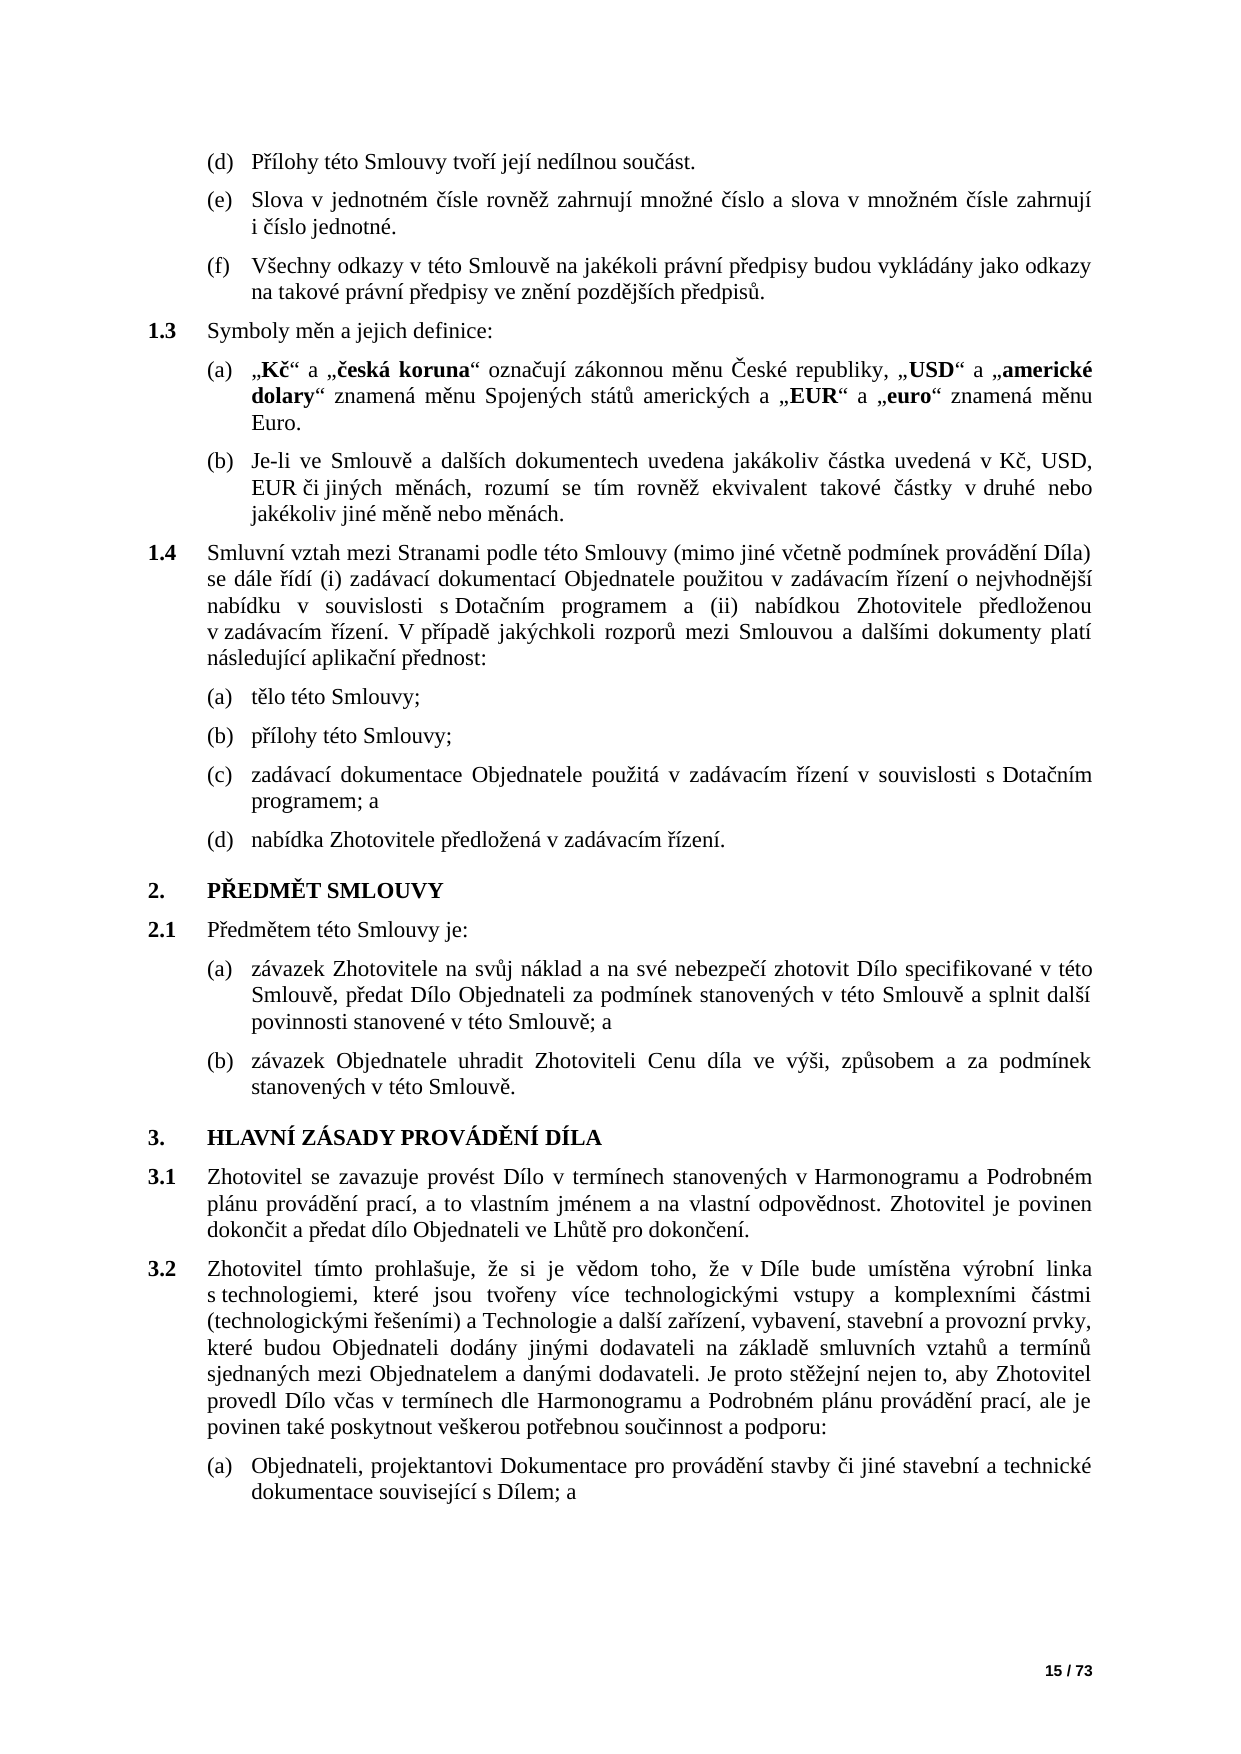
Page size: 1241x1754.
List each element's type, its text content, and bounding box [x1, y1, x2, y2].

text nabídka Zhotovitele předložená v zadávacím řízení. [207, 826, 1092, 852]
text Přílohy této Smlouvy tvoří její nedílnou součást. [207, 148, 1092, 174]
text Zhotovitel se zavazuje provést Dílo v termínech stanovených v Harmonogramu a Podrobném plánu provádění prací, a to vlastním jménem a na vlastní odpovědnost. Zhotovitel je povinen dokončit a předat dílo Objednateli ve Lhůtě pro dokončení. [148, 1163, 1092, 1242]
text Smluvní vztah mezi Stranami podle této Smlouvy (mimo jiné včetně podmínek provádění Díla) se dále řídí (i) zadávací dokumentací Objednatele použitou v zadávacím řízení o nejvhodnější nabídku v souvislosti s Dotačním programem a (ii) nabídkou Zhotovitele předloženou v zadávacím řízení. V případě jakýchkoli rozporů mezi Smlouvou a dalšími dokumenty platí následující aplikační přednost: [148, 539, 1092, 671]
text Je-li ve Smlouvě a dalších dokumentech uvedena jakákoliv částka uvedená v Kč, USD, EUR či jiných měnách, rozumí se tím rovněž ekvivalent takové částky v druhé nebo jakékoliv jiné měně nebo měnách. [207, 447, 1092, 526]
text Symboly měn a jejich definice: [148, 317, 1092, 343]
text „Kč“ a „česká koruna“ označují zákonnou měnu České republiky, „USD“ a „americké dolary“ znamená měnu Spojených států amerických a „EUR“ a „euro“ znamená měnu Euro. [207, 356, 1092, 435]
subtitle HLAVNÍ ZÁSADY PROVÁDĚNÍ díla [148, 1124, 1092, 1151]
text Slova v jednotném čísle rovněž zahrnují množné číslo a slova v množném čísle zahrnují i číslo jednotné. [207, 187, 1092, 239]
text závazek Objednatele uhradit Zhotoviteli Cenu díla ve výši, způsobem a za podmínek stanovených v této Smlouvě. [207, 1047, 1092, 1099]
text zadávací dokumentace Objednatele použitá v zadávacím řízení v souvislosti s Dotačním programem; a [207, 761, 1092, 814]
text Zhotovitel tímto prohlašuje, že si je vědom toho, že v Díle bude umístěna výrobní linka s technologiemi, které jsou tvořeny více technologickými vstupy a komplexními částmi (technologickými řešeními) a Technologie a další zařízení, vybavení, stavební a provozní prvky, které budou Objednateli dodány jinými dodavateli na základě smluvních vztahů a termínů sjednaných mezi Objednatelem a danými dodavateli. Je proto stěžejní nejen to, aby Zhotovitel provedl Dílo včas v termínech dle Harmonogramu a Podrobném plánu provádění prací, ale je povinen také poskytnout veškerou potřebnou součinnost a podporu: [148, 1255, 1092, 1439]
subtitle Předmět Smlouvy [148, 877, 1092, 904]
text tělo této Smlouvy; [207, 683, 1092, 709]
text Předmětem této Smlouvy je: [148, 916, 1092, 943]
text přílohy této Smlouvy; [207, 722, 1092, 748]
text Objednateli, projektantovi Dokumentace pro provádění stavby či jiné stavební a technické dokumentace související s Dílem; a [207, 1452, 1092, 1504]
text závazek Zhotovitele na svůj náklad a na své nebezpečí zhotovit Dílo specifikované v této Smlouvě, předat Dílo Objednateli za podmínek stanovených v této Smlouvě a splnit další povinnosti stanovené v této Smlouvě; a [207, 955, 1092, 1034]
text Všechny odkazy v této Smlouvě na jakékoli právní předpisy budou vykládány jako odkazy na takové právní předpisy ve znění pozdějších předpisů. [207, 252, 1092, 304]
